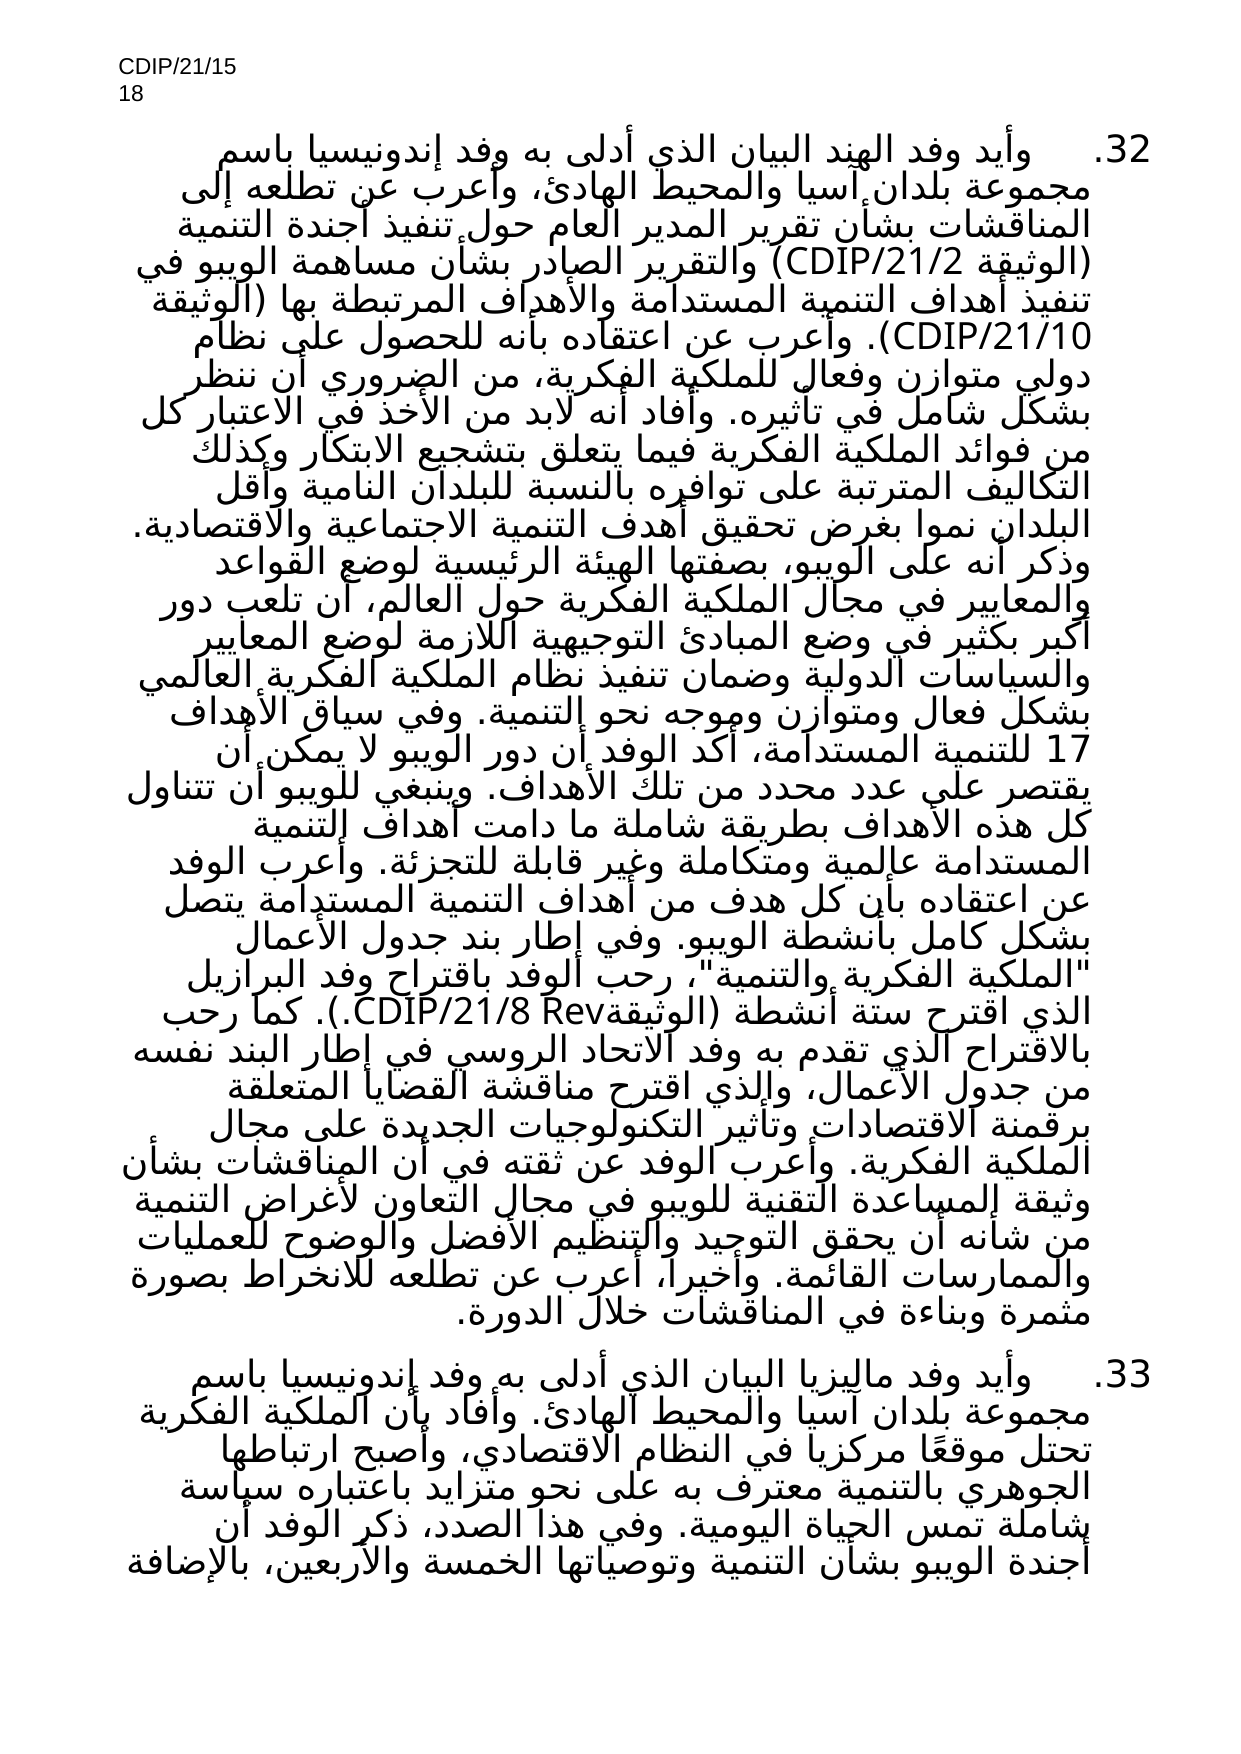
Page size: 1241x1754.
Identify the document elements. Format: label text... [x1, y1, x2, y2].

text وأيد وفد الهند البيان الذي أدلى به وفد إندونيسيا باسم مجموعة بلدان آسيا والمحيط الهادئ، وأعرب عن تطلعه إلى المناقشات بشأن تقرير المدير العام حول تنفيذ أجندة التنمية (الوثيقة CDIP/21/2) والتقرير الصادر بشأن مساهمة الويبو في تنفيذ أهداف التنمية المستدامة والأهداف المرتبطة بها (الوثيقة CDIP/21/10). وأعرب عن اعتقاده بأنه للحصول على نظام دولي متوازن وفعال للملكية الفكرية، من الضروري أن ننظر بشكل شامل في تأثيره. وأفاد أنه لابد من الأخذ في الاعتبار كل من فوائد الملكية الفكرية فيما يتعلق بتشجيع الابتكار وكذلك التكاليف المترتبة على توافره بالنسبة للبلدان النامية وأقل البلدان نموا بغرض تحقيق أهدف التنمية الاجتماعية والاقتصادية. وذكر أنه على الويبو، بصفتها الهيئة الرئيسية لوضع القواعد والمعايير في مجال الملكية الفكرية حول العالم، أن تلعب دور أكبر بكثير في وضع المبادئ التوجيهية اللازمة لوضع المعايير والسياسات الدولية وضمان تنفيذ نظام الملكية الفكرية العالمي بشكل فعال ومتوازن وموجه نحو التنمية. وفي سياق الأهداف 17 للتنمية المستدامة، أكد الوفد أن دور الويبو لا يمكن أن يقتصر على عدد محدد من تلك الأهداف. وينبغي للويبو أن تتناول كل هذه الأهداف بطريقة شاملة ما دامت أهداف التنمية المستدامة عالمية ومتكاملة وغير قابلة للتجزئة. وأعرب الوفد عن اعتقاده بأن كل هدف من أهداف التنمية المستدامة يتصل بشكل كامل بأنشطة الويبو. وفي إطار بند جدول الأعمال "الملكية الفكرية والتنمية"، رحب الوفد باقتراح وفد البرازيل الذي اقترح ستة أنشطة (الوثيقةCDIP/21/8 Rev.). كما رحب بالاقتراح الذي تقدم به وفد الاتحاد الروسي في إطار البند نفسه من جدول الأعمال، والذي اقترح مناقشة القضايا المتعلقة برقمنة الاقتصادات وتأثير التكنولوجيات الجديدة على مجال الملكية الفكرية. وأعرب الوفد عن ثقته في أن المناقشات بشأن وثيقة المساعدة التقنية للويبو في مجال التعاون لأغراض التنمية من شأنه أن يحقق التوحيد والتنظيم الأفضل والوضوح للعمليات والممارسات القائمة. وأخيرا، أعرب عن تطلعه للانخراط بصورة مثمرة وبناءة في المناقشات خلال الدورة. [118, 132, 1092, 1332]
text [118, 1357, 1092, 1582]
